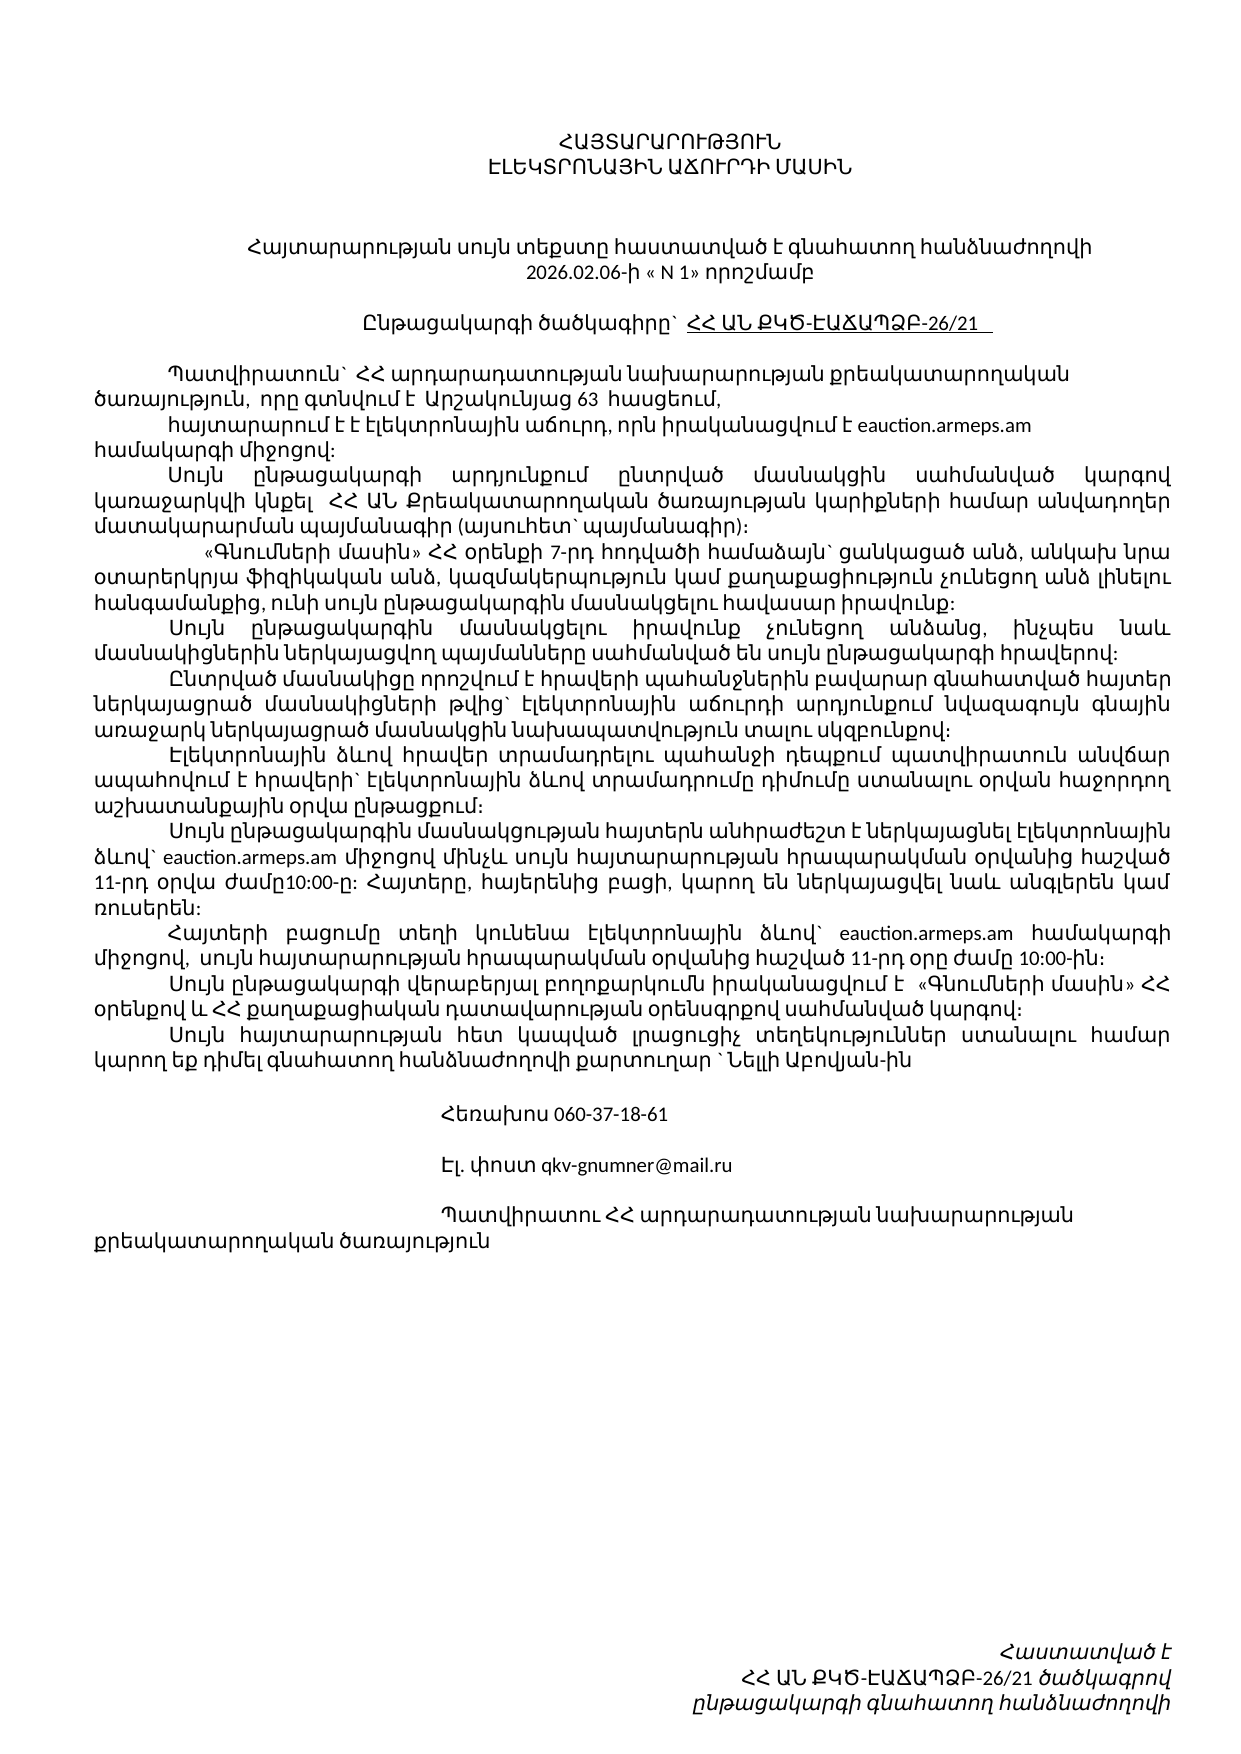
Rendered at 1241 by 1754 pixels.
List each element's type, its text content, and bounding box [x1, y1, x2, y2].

text «Գնումների մասին» ՀՀ օրենքի 7-րդ հոդվածի համաձայն` ցանկացած անձ, անկախ նրա օտարերկրյա ֆիզիկական անձ, կազմակերպություն կամ քաղաքացիություն չունեցող անձ լինելու հանգամանքից, ունի սույն ընթացակարգին մասնակցելու հավասար իրավունք: [94, 539, 1171, 615]
text Սույն հայտարարության հետ կապված լրացուցիչ տեղեկություններ ստանալու համար կարող եք դիմել գնահատող հանձնաժողովի քարտուղար ` Նելլի Աբովյան-ին [94, 1022, 1171, 1073]
text Սույն ընթացակարգի արդյունքում ընտրված մասնակցին սահմանված կարգով կառաջարկվի կնքել ՀՀ ԱՆ Քրեակատարողական ծառայության կարիքների համար անվադողեր մատակարարման պայմանագիր (այսուհետ` պայմանագիր)։ [94, 463, 1171, 539]
text Էլեկտրոնային ձևով հրավեր տրամադրելու պահանջի դեպքում պատվիրատուն անվճար ապահովում է հրավերի` էլեկտրոնային ձևով տրամադրումը դիմումը ստանալու օրվան հաջորդող աշխատանքային օրվա ընթացքում։ [94, 742, 1171, 818]
text Սույն ընթացակարգին մասնակցելու իրավունք չունեցող անձանց, ինչպես նաև մասնակիցներին ներկայացվող պայմանները սահմանված են սույն ընթացակարգի հրավերով: [94, 615, 1171, 666]
text ընթացակարգի գնահատող հանձնաժողովի [94, 1690, 1171, 1716]
text Սույն ընթացակարգի վերաբերյալ բողոքարկումն իրականացվում է «Գնումների մասին» ՀՀ օրենքով և ՀՀ քաղաքացիական դատավարության օրենսգրքով սահմանված կարգով։ [94, 971, 1171, 1022]
text Պատվիրատուն` ՀՀ արդարադատության նախարարության քրեակատարողական ծառայություն, որը գտնվում է Արշակունյաց 63 հասցեում, [94, 361, 1171, 412]
text Էլ. փոստ qkv-gnumner@mail.ru [94, 1152, 1171, 1177]
text ՀԱՅՏԱՐԱՐՈՒԹՅՈՒՆ [94, 129, 1171, 154]
text Ընտրված մասնակիցը որոշվում է հրավերի պահանջներին բավարար գնահատված հայտեր ներկայացրած մասնակիցների թվից` էլեկտրոնային աճուրդի արդյունքում նվազագույն գնային առաջարկ ներկայացրած մասնակցին նախապատվություն տալու սկզբունքով։ [94, 666, 1171, 742]
text Հայտերի բացումը տեղի կունենա էլեկտրոնային ձևով` eauction.armeps.am համակարգի միջոցով, սույն հայտարարության հրապարակման օրվանից հաշված 11-րդ օրը ժամը 10:00-ին։ [94, 920, 1171, 971]
text Հայտարարության սույն տեքստը հաստատված է գնահատող հանձնաժողովի [94, 234, 1171, 259]
text հայտարարում է է էլեկտրոնային աճուրդ, որն իրականացվում է eauction.armeps.am համակարգի միջոցով: [94, 412, 1171, 463]
text ՀՀ ԱՆ ՔԿԾ-ԷԱՃԱՊՁԲ-26/21 ծածկագրով [94, 1665, 1171, 1690]
text Հաստատված է [94, 1639, 1171, 1665]
text ԷԼԵԿՏՐՈՆԱՅԻՆ ԱՃՈՒՐԴԻ ՄԱՍԻՆ [94, 154, 1171, 180]
text Ընթացակարգի ծածկագիրը` ՀՀ ԱՆ ՔԿԾ-ԷԱՃԱՊՁԲ-26/21 [94, 310, 1171, 336]
text Պատվիրատու ՀՀ արդարադատության նախարարության քրեակատարողական ծառայություն [94, 1203, 1171, 1253]
text Սույն ընթացակարգին մասնակցության հայտերն անհրաժեշտ է ներկայացնել էլեկտրոնային ձևով` eauction.armeps.am միջոցով մինչև սույն հայտարարության հրապարակման օրվանից հաշված 11-րդ օրվա ժամը10:00-ը: Հայտերը, հայերենից բացի, կարող են ներկայացվել նաև անգլերեն կամ ռուսերեն: [94, 818, 1171, 920]
text Հեռախոս 060-37-18-61 [94, 1101, 1171, 1126]
text 2026.02.06 -ի « N 1» որոշմամբ [94, 259, 1171, 285]
